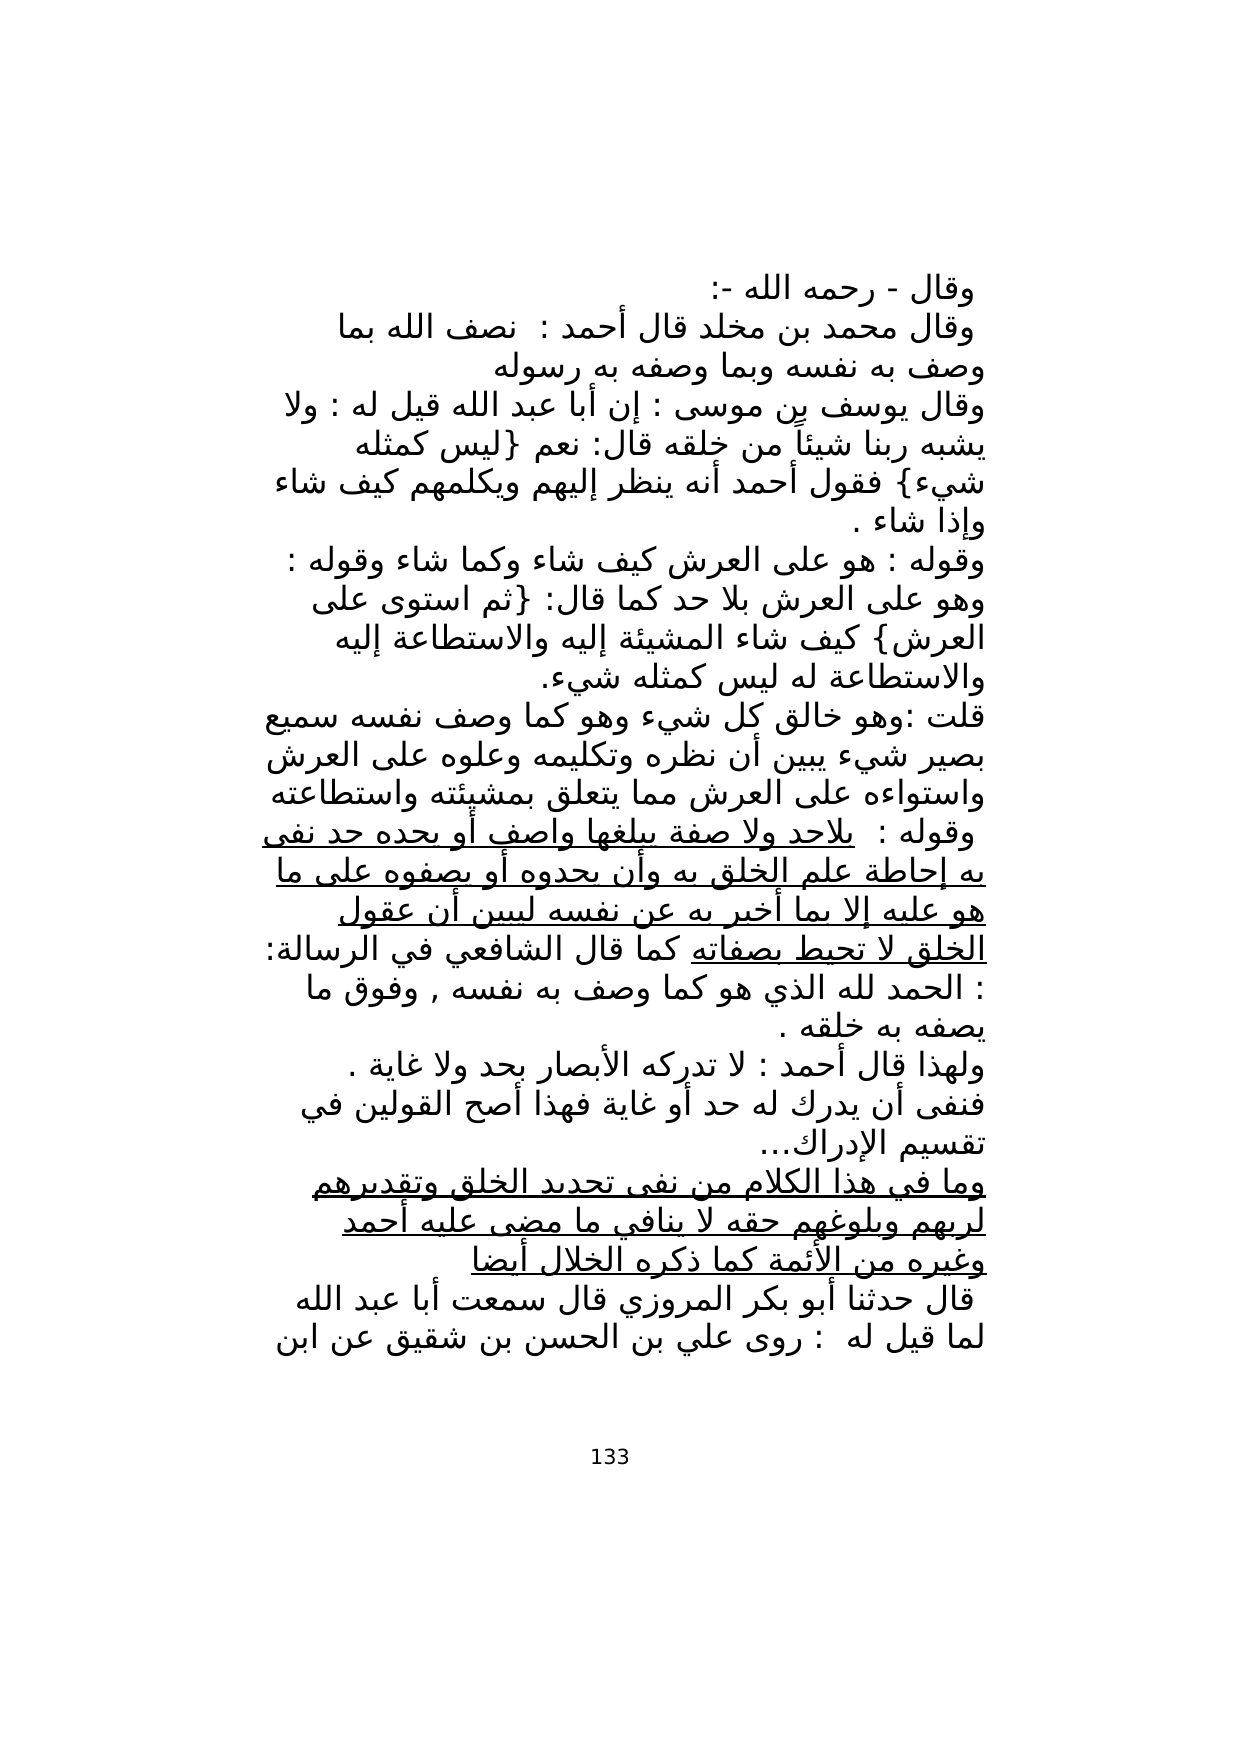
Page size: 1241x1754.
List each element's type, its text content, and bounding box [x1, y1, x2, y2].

text قلت :وهو خالق كل شيء وهو كما وصف نفسه سميع بصير شيء يبين أن نظره وتكليمه وعلوه على العرش واستواءه على العرش مما يتعلق بمشيئته واستطاعته [254, 696, 986, 813]
text ولهذا قال أحمد : لا تدركه الأبصار بحد ولا غاية . [254, 1046, 986, 1085]
text فنفى أن يدرك له حد أو غاية فهذا أصح القولين في تقسيم الإدراك… [254, 1085, 986, 1162]
text وقوله : هو على العرش كيف شاء وكما شاء وقوله : وهو على العرش بلا حد كما قال: {ثم استوى على العرش} كيف شاء المشيئة إليه والاستطاعة إليه والاستطاعة له ليس كمثله شيء. [254, 541, 986, 696]
text وقال يوسف بن موسى : إن أبا عبد الله قيل له : ولا يشبه ربنا شيئاً من خلقه قال: نعم {ليس كمثله شيء} فقول أحمد أنه ينظر إليهم ويكلمهم كيف شاء وإذا شاء . [254, 385, 986, 541]
text وقال - رحمه الله -: [254, 269, 986, 308]
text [254, 1279, 986, 1357]
text وقال محمد بن مخلد قال أحمد : نصف الله بما وصف به نفسه وبما وصفه به رسوله [254, 308, 986, 385]
text وما في هذا الكلام من نفى تحديد الخلق وتقديرهم لربهم وبلوغهم حقه لا ينافي ما مضى عليه أحمد وغيره من الأئمة كما ذكره الخلال أيضا [254, 1162, 986, 1279]
text وقوله : بلاحد ولا صفة يبلغها واصف أو يحده حد نفى به إحاطة علم الخلق به وأن يحدوه أو يصفوه على ما هو عليه إلا بما أخبر به عن نفسه ليبين أن عقول الخلق لا تحيط بصفاته كما قال الشافعي في الرسالة: : الحمد لله الذي هو كما وصف به نفسه , وفوق ما يصفه به خلقه . [254, 813, 986, 1046]
